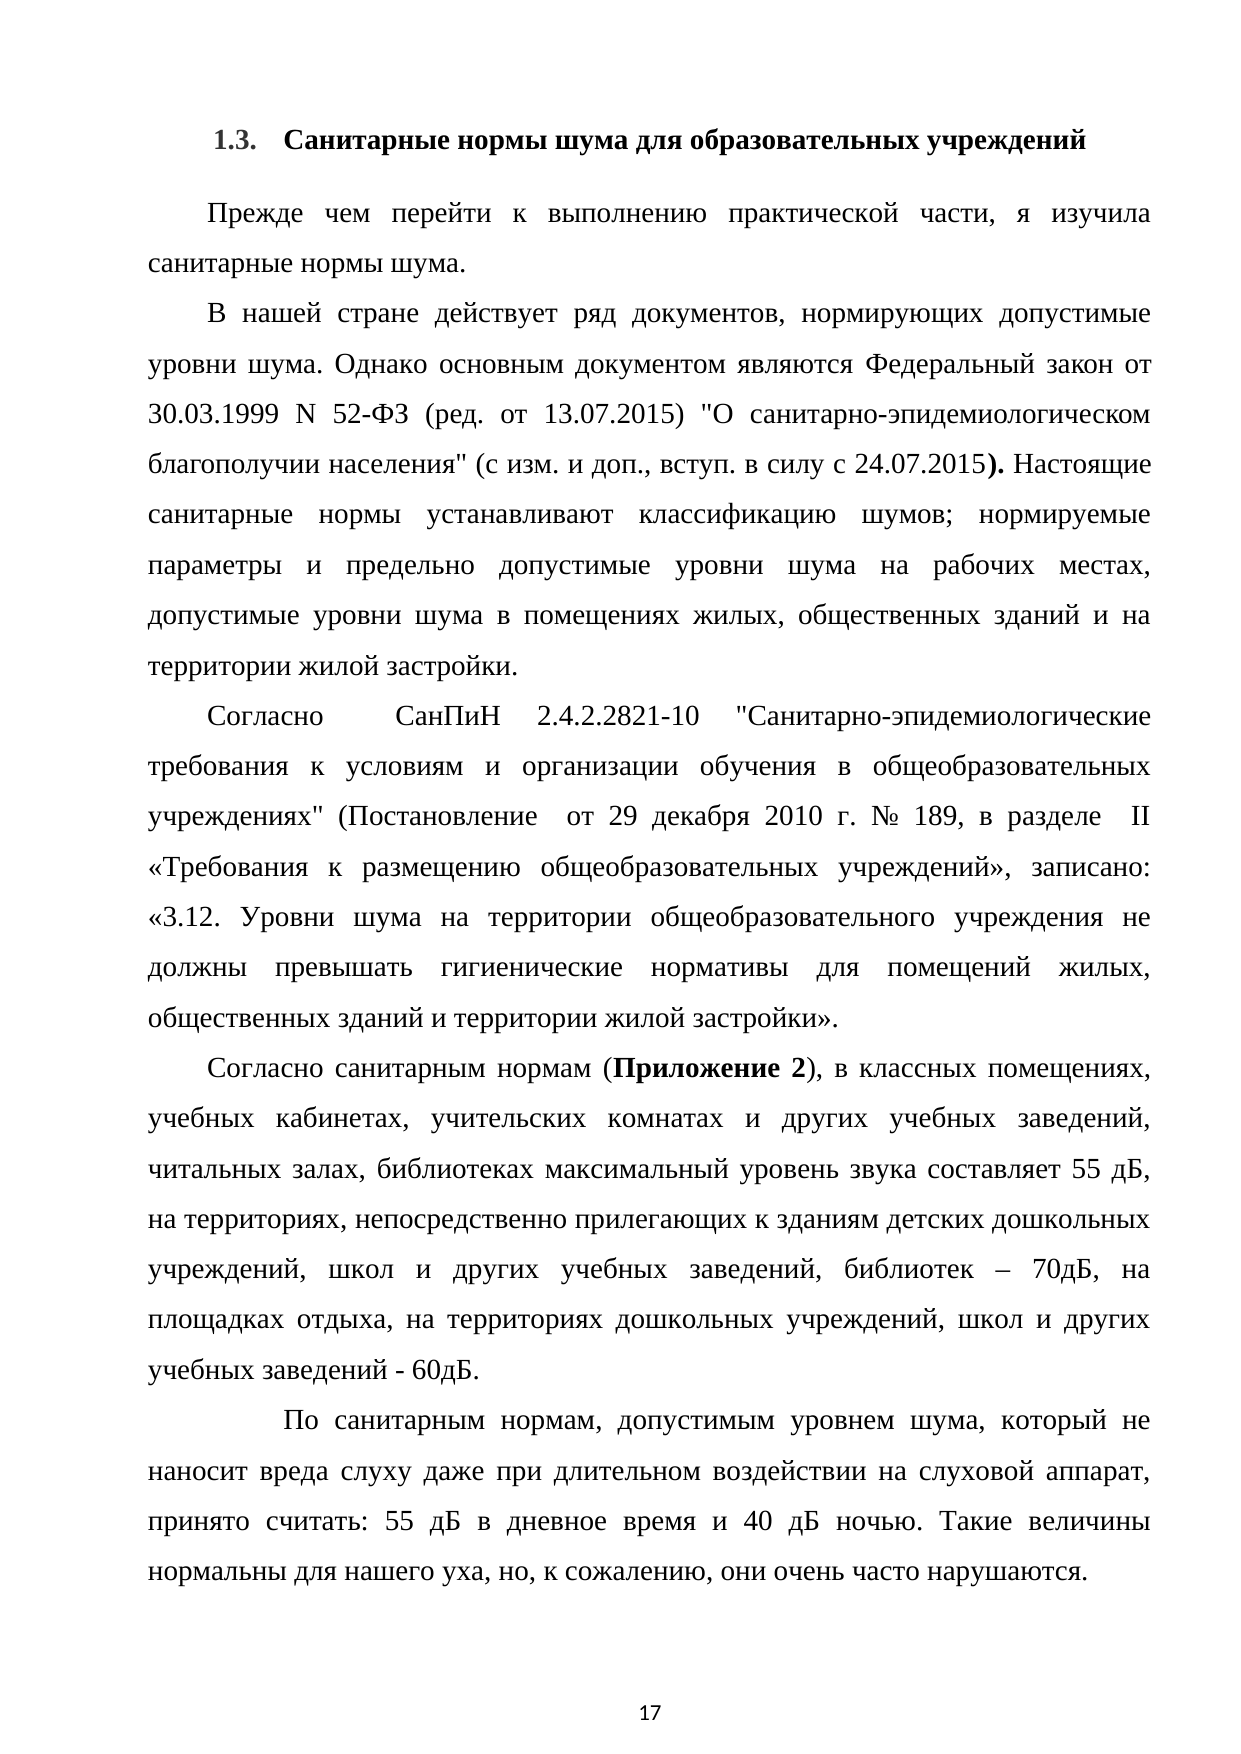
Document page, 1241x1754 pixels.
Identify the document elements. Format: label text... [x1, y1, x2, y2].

text Согласно СанПиН 2.4.2.2821-10 "Санитарно-эпидемиологические требования к условиям и организации обучения в общеобразовательных учреждениях" (Постановление от 29 декабря 2010 г. № 189, в разделе II «Требования к размещению общеобразовательных учреждений», записано: «3.12. Уровни шума на территории общеобразовательного учреждения не должны превышать гигиенические нормативы для помещений жилых, общественных зданий и территории жилой застройки». [148, 698, 1152, 1033]
text В нашей стране действует ряд документов, нормирующих допустимые уровни шума. Однако основным документом являются Федеральный закон от 30.03.1999 N 52-ФЗ (ред. от 13.07.2015) "О санитарно-эпидемиологическом благополучии населения" (с изм. и доп., вступ. в силу с 24.07.2015). Настоящие санитарные нормы устанавливают классификацию шумов; нормируемые параметры и предельно допустимые уровни шума на рабочих местах, допустимые уровни шума в помещениях жилых, общественных зданий и на территории жилой застройки. [148, 295, 1152, 681]
list Санитарные нормы шума для образовательных учреждений [148, 118, 1152, 156]
text Согласно санитарным нормам (Приложение 2), в классных помещениях, учебных кабинетах, учительских комнатах и других учебных заведений, читальных залах, библиотеках максимальный уровень звука составляет 55 дБ, на территориях, непосредственно прилегающих к зданиям детских дошкольных учреждений, школ и других учебных заведений, библиотек – 70дБ, на площадках отдыха, на территориях дошкольных учреждений, школ и других учебных заведений - 60дБ. [148, 1050, 1152, 1386]
text Прежде чем перейти к выполнению практической части, я изучила санитарные нормы шума. [148, 195, 1152, 279]
text По санитарным нормам, допустимым уровнем шума, который не наносит вреда слуху даже при длительном воздействии на слуховой аппарат, принято считать: 55 дБ в дневное время и 40 дБ ночью. Такие величины нормальны для нашего уха, но, к сожалению, они очень часто нарушаются. [148, 1402, 1152, 1587]
